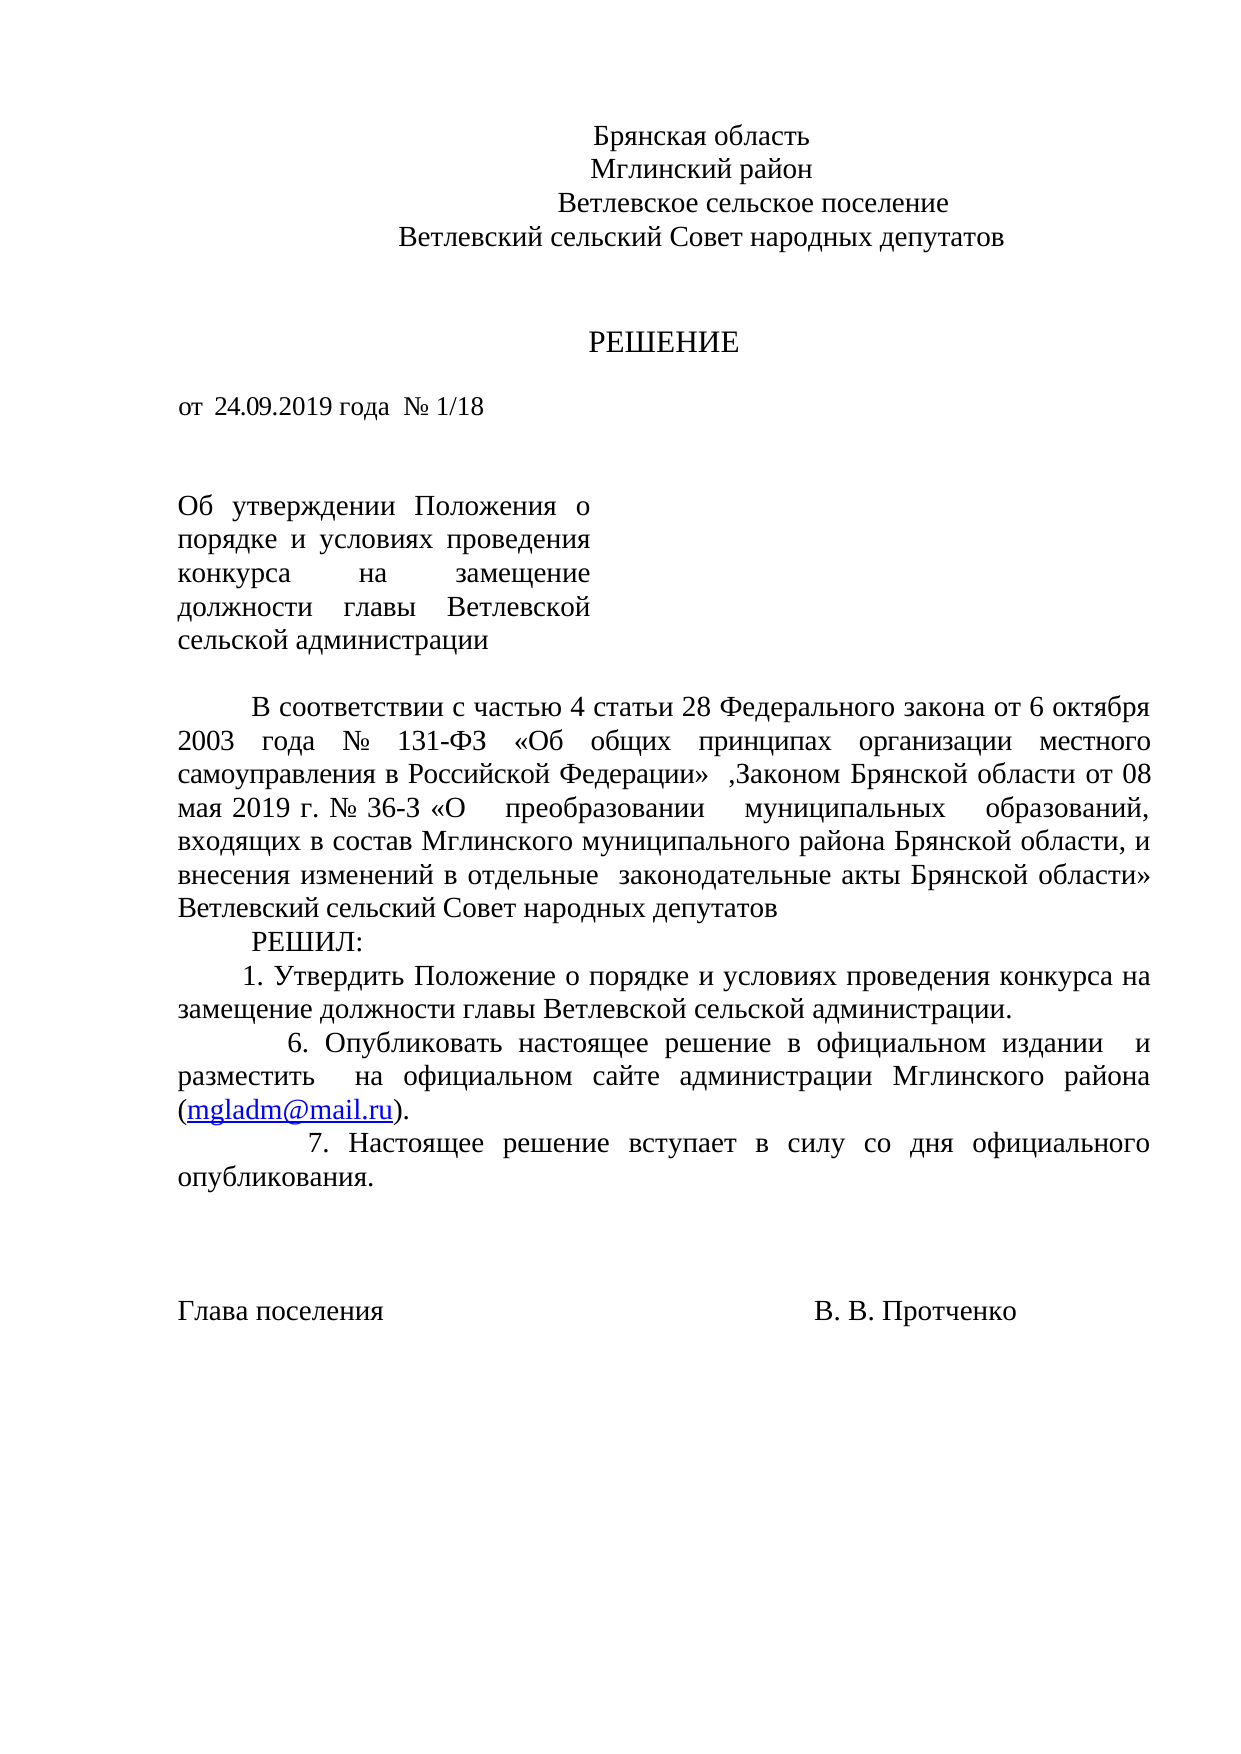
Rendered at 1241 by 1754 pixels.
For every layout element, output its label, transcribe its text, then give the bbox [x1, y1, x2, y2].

text Ветлевское сельское поселение [177, 185, 1152, 219]
text Мглинский район [177, 152, 1152, 185]
text от 24.09.2019 года № 1/18 [178, 390, 1152, 421]
text 1. Утвердить Положение о порядке и условиях проведения конкурса на замещение должности главы Ветлевской сельской администрации. [177, 958, 1152, 1025]
text В соответствии с частью 4 статьи 28 Федерального закона от 6 октября 2003 года № 131-ФЗ «Об общих принципах организации местного самоуправления в Российской Федерации» ,Законом Брянской области от 08 мая 2019 г. № 36-З «О преобразовании муниципальных образований, входящих в состав Мглинского муниципального района Брянской области, и внесения изменений в отдельные законодательные акты Брянской области» Ветлевский сельский Совет народных депутатов [177, 689, 1152, 924]
text РЕШИЛ: [177, 924, 1152, 958]
text Об утверждении Положения о порядке и условиях проведения конкурса на замещение должности главы Ветлевской сельской администрации [177, 488, 591, 656]
text РЕШЕНИЕ [177, 323, 1150, 359]
text 6. Опубликовать настоящее решение в официальном издании и разместить на официальном сайте администрации Мглинского района (mgladm@mail.ru). [177, 1025, 1152, 1125]
text Ветлевский сельский Совет народных депутатов [177, 219, 1152, 252]
text Брянская область [177, 118, 1152, 152]
text Глава поселения В. В. Протченко [177, 1293, 1152, 1327]
text 7. Настоящее решение вступает в силу со дня официального опубликования. [177, 1125, 1152, 1192]
